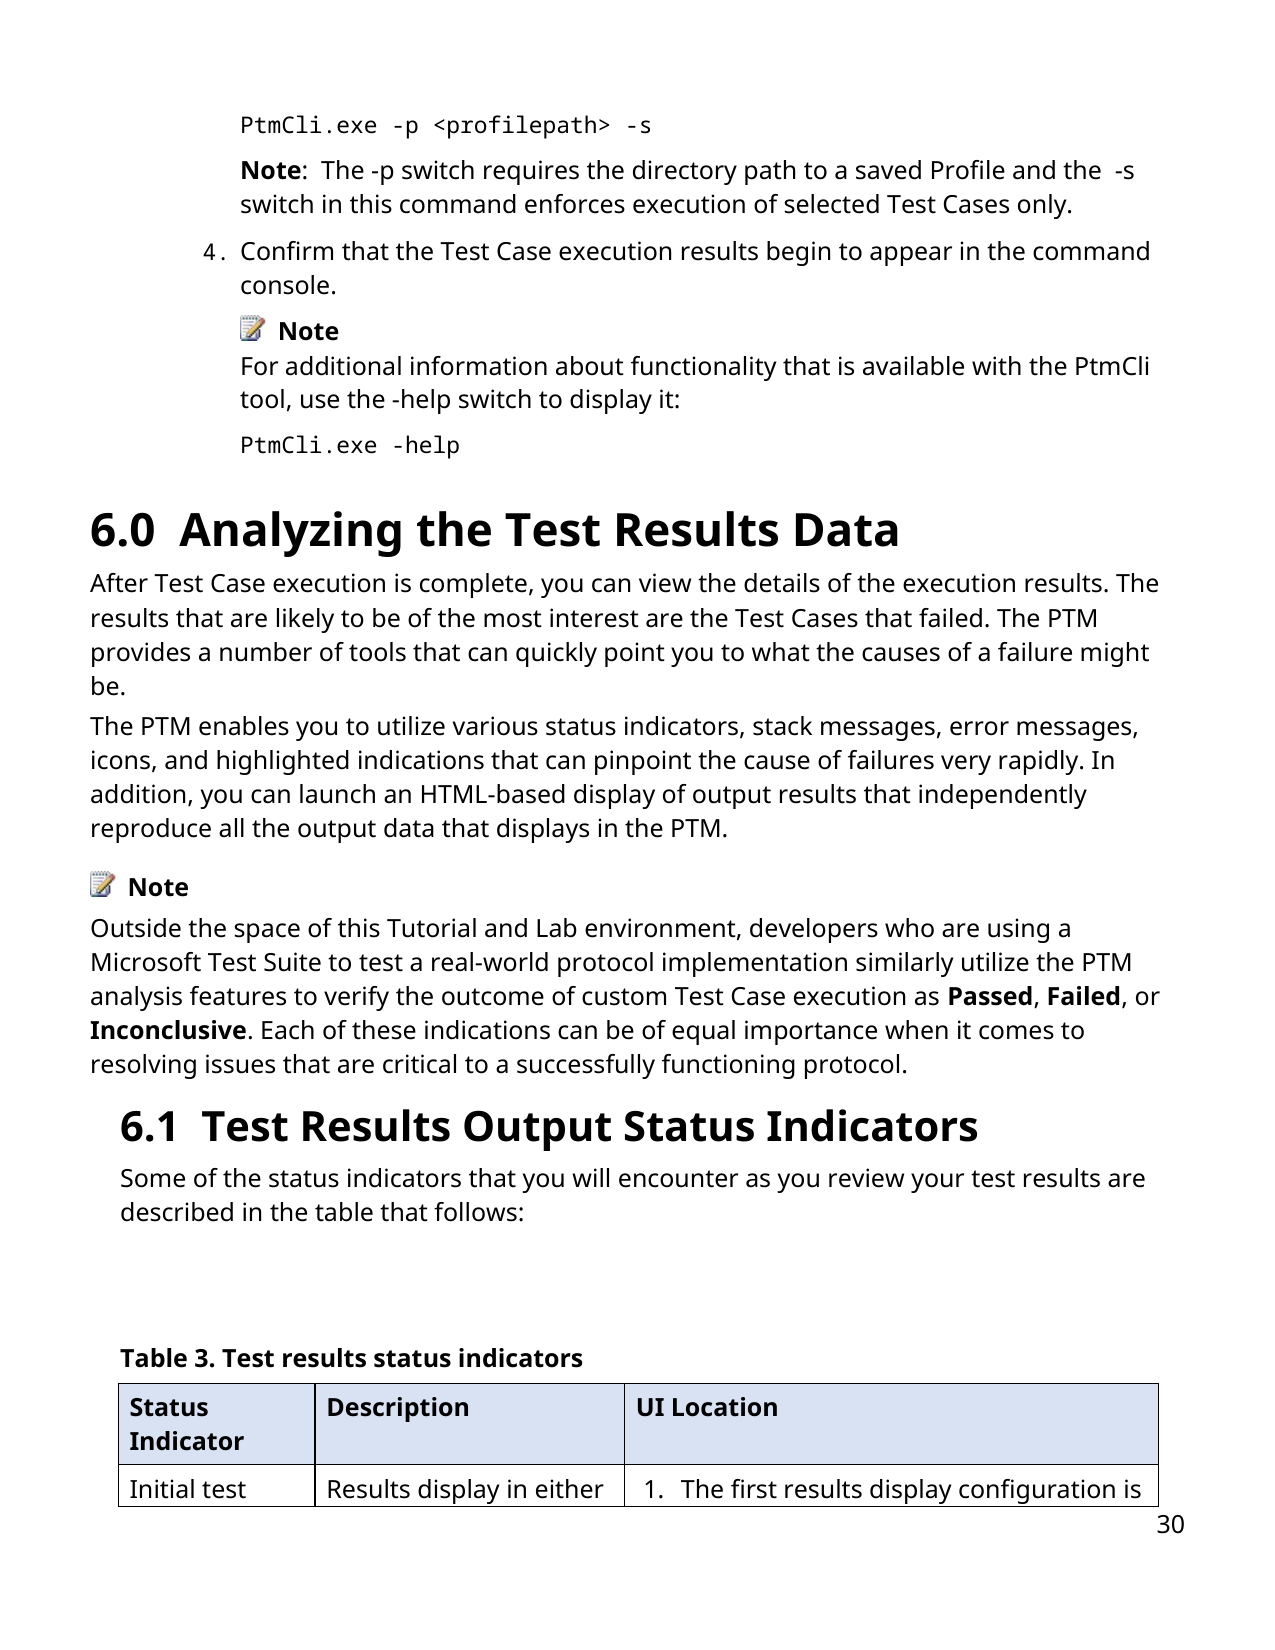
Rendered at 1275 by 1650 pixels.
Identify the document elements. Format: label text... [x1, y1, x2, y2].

text Table 3. Test results status indicators [120, 1340, 1185, 1374]
text Some of the status indicators that you will encounter as you review your test results are described in the table that follows: [120, 1160, 1185, 1228]
list For additional information about functionality that is available with the PtmCli tool, use the -help switch to display it: [240, 348, 1185, 416]
text After Test Case execution is complete, you can view the details of the execution results. The results that are likely to be of the most interest are the Test Cases that failed. The PTM provides a number of tools that can quickly point you to what the causes of a failure might be. [90, 566, 1185, 702]
table_header Description [316, 1384, 624, 1464]
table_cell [119, 1465, 314, 1506]
text Outside the space of this Tutorial and Lab environment, developers who are using a Microsoft Test Suite to test a real-world protocol implementation similarly utilize the PTM analysis features to verify the outcome of custom Test Case execution as Passed, Failed, or Inconclusive. Each of these indications can be of equal importance when it comes to resolving issues that are critical to a successfully functioning protocol. [90, 910, 1185, 1081]
list Note [240, 314, 1185, 348]
table_header Status Indicator [119, 1384, 314, 1464]
list PtmCli.exe -p <profilepath> -s [240, 109, 1185, 140]
list Note: The -p switch requires the directory path to a saved Profile and the -s switch in this command enforces execution of selected Test Cases only. [240, 153, 1185, 221]
subtitle 6.1 Test Results Output Status Indicators [120, 1097, 1185, 1154]
text Note [90, 870, 1185, 904]
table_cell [625, 1465, 1158, 1506]
table_header UI Location [625, 1384, 1158, 1464]
list Confirm that the Test Case execution results begin to appear in the command console. [202, 233, 1185, 302]
list PtmCli.exe -help [240, 429, 1185, 460]
subtitle 6.0 Analyzing the Test Results Data [90, 497, 1185, 560]
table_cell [316, 1465, 624, 1506]
picture [90, 871, 128, 897]
text The PTM enables you to utilize various status indicators, stack messages, error messages, icons, and highlighted indications that can pinpoint the cause of failures very rapidly. In addition, you can launch an HTML-based display of output results that independently reproduce all the output data that displays in the PTM. [90, 709, 1185, 845]
picture [240, 315, 278, 341]
